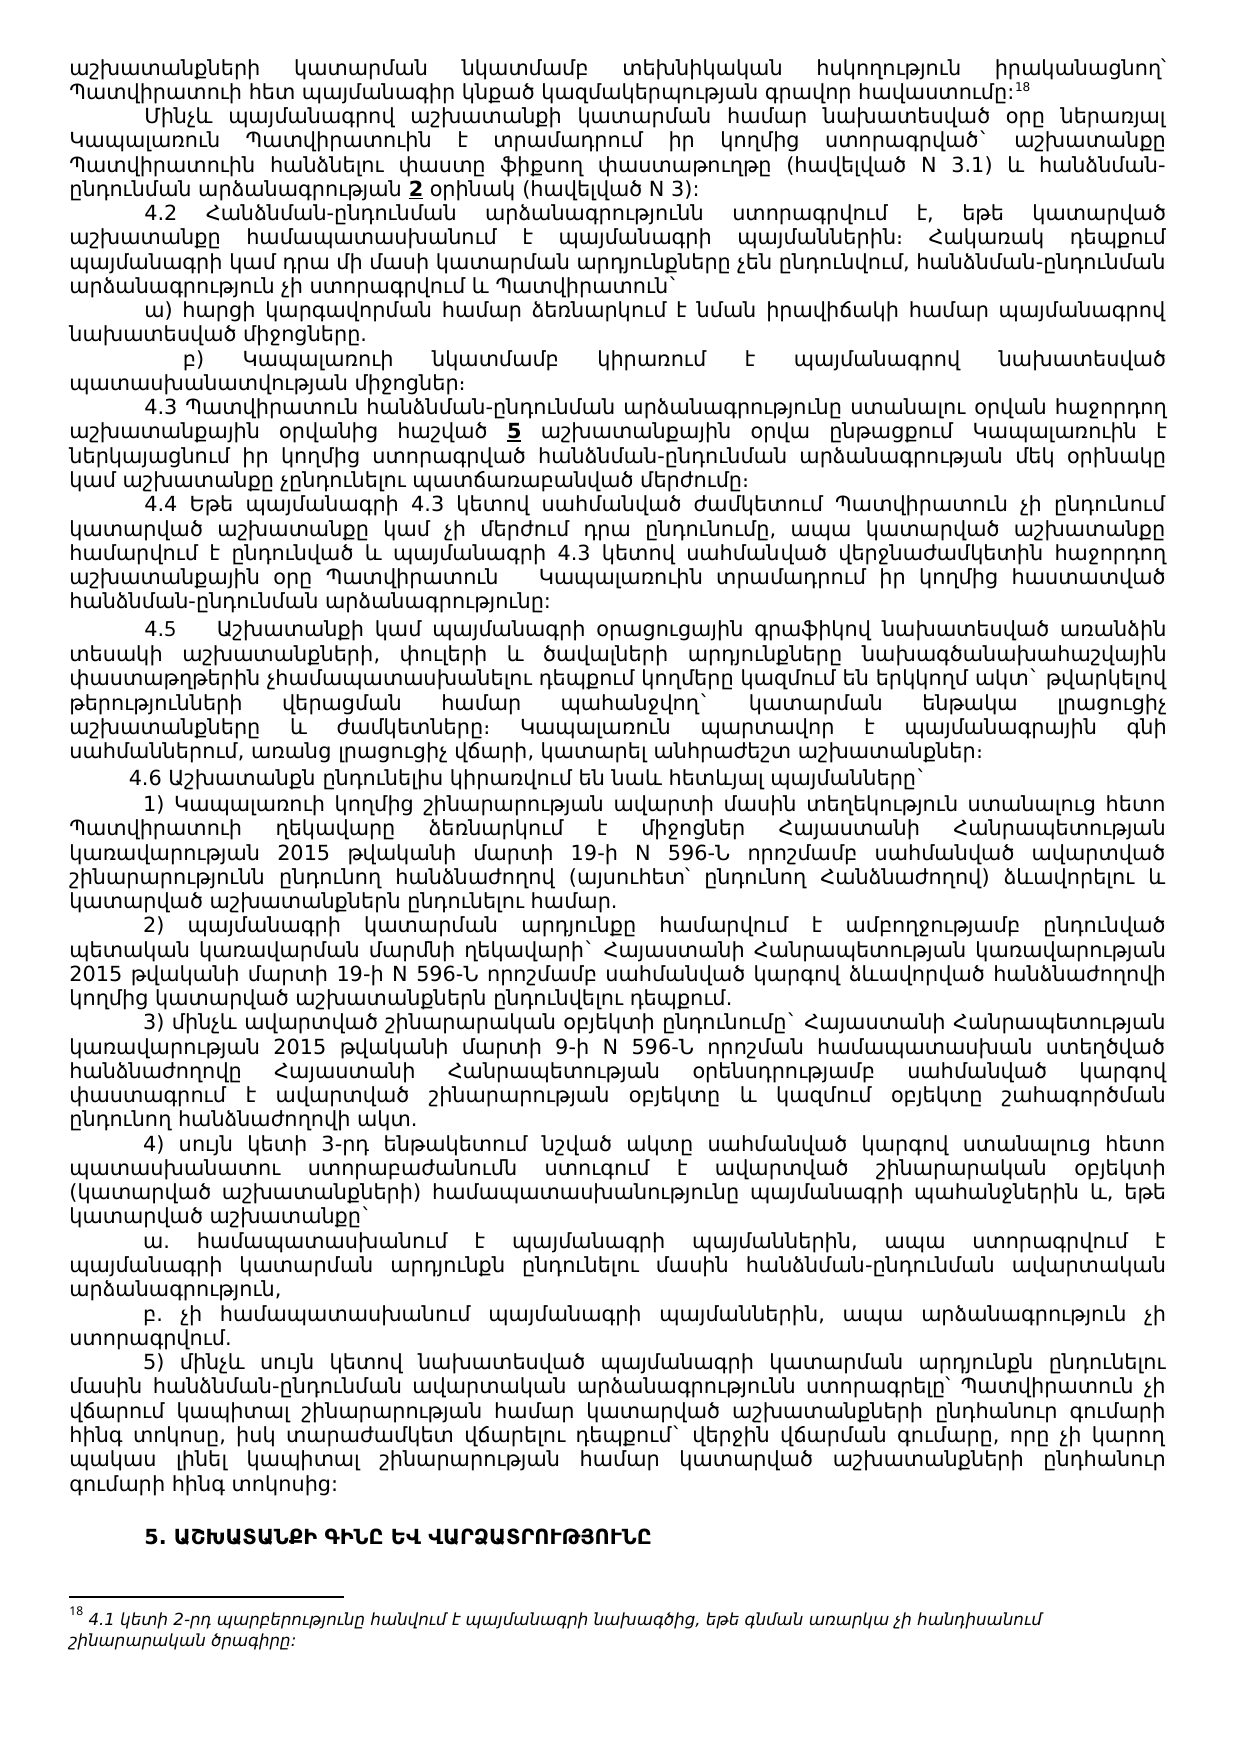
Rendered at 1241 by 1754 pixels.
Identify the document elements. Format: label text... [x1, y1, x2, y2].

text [69, 56, 1167, 104]
text բ. չի համապատասխանում պայմանագրի պայմաններին, ապա արձանագրություն չի ստորագրվում. [69, 1302, 1167, 1350]
text 1) Կապալառուի կողմից շինարարության ավարտի մասին տեղեկություն ստանալուց հետո Պատվիրատուի ղեկավարը ձեռնարկում է միջոցներ Հայաստանի Հանրապետության կառավարության 2015 թվականի մարտի 19-ի N 596-Ն որոշմամբ սահմանված ավարտված շինարարությունն ընդունող հանձնաժողով (այսուհետ՝ ընդունող Հանձնաժողով) ձևավորելու և կատարված աշխատանքներն ընդունելու համար. [69, 792, 1167, 913]
text 4) սույն կետի 3-րդ ենթակետում նշված ակտը սահմանված կարգով ստանալուց հետո պատասխանատու ստորաբաժանումն ստուգում է ավարտված շինարարական օբյեկտի (կատարված աշխատանքների) համապատասխանությունը պայմանագրի պահանջներին և, եթե կատարված աշխատանքը` [69, 1132, 1167, 1229]
text ա) հարցի կարգավորման համար ձեռնարկում է նման իրավիճակի համար պայմանագրով նախատեսված միջոցները. [69, 298, 1167, 347]
text 4.4 Եթե պայմանագրի 4.3 կետով սահմանված ժամկետում Պատվիրատուն չի ընդունում կատարված աշխատանքը կամ չի մերժում դրա ընդունումը, ապա կատարված աշխատանքը համարվում է ընդունված և պայմանագրի 4.3 կետով սահմանված վերջնաժամկետին հաջորդող աշխատանքային օրը Պատվիրատուն Կապալառուին տրամադրում իր կողմից հաստատված հանձնման-ընդունման արձանագրությունը: [69, 492, 1167, 614]
text Մինչև պայմանագրով աշխատանքի կատարման համար նախատեսված օրը ներառյալ Կապալառուն Պատվիրատուին է տրամադրում իր կողմից ստորագրված` աշխատանքը Պատվիրատուին հանձնելու փաստը ֆիքսող փաստաթուղթը (հավելված N 3.1) և հանձնման-ընդունման արձանագրության 2 օրինակ (հավելված N 3): [69, 104, 1167, 201]
text 5) մինչև սույն կետով նախատեսված պայմանագրի կատարման արդյունքն ընդունելու մասին հանձնման-ընդունման ավարտական արձանագրությունն ստորագրելը՝ Պատվիրատուն չի վճարում կապիտալ շինարարության համար կատարված աշխատանքների ընդհանուր գումարի հինգ տոկոսը, իսկ տարաժամկետ վճարելու դեպքում` վերջին վճարման գումարը, որը չի կարող պակաս լինել կապիտալ շինարարության համար կատարված աշխատանքների ընդհանուր գումարի հինգ տոկոսից: [69, 1350, 1167, 1496]
text ա. համապատասխանում է պայմանագրի պայմաններին, ապա ստորագրվում է պայմանագրի կատարման արդյունքն ընդունելու մասին հանձնման-ընդունման ավարտական արձանագրություն, [69, 1229, 1167, 1302]
text 4.6 Աշխատանքն ընդունելիս կիրառվում են նաև հետևյալ պայմանները` [69, 763, 1167, 792]
text 4.2 Հանձնման-ընդունման արձանագրությունն ստորագրվում է, եթե կատարված աշխատանքը համապատասխանում է պայմանագրի պայմաններին։ Հակառակ դեպքում պայմանագրի կամ դրա մի մասի կատարման արդյունքները չեն ընդունվում, հանձնման-ընդունման արձանագրություն չի ստորագրվում և Պատվիրատուն` [69, 201, 1167, 298]
text 2) պայմանագրի կատարման արդյունքը համարվում է ամբողջությամբ ընդունված պետական կառավարման մարմնի ղեկավարի` Հայաստանի Հանրապետության կառավարության 2015 թվականի մարտի 19-ի N 596-Ն որոշմամբ սահմանված կարգով ձևավորված հանձնաժողովի կողմից կատարված աշխատանքներն ընդունվելու դեպքում. [69, 913, 1167, 1010]
text բ) Կապալառուի նկատմամբ կիրառում է պայմանագրով նախատեսված պատասխանատվության միջոցներ։ [69, 347, 1167, 395]
text 5. ԱՇԽԱՏԱՆՔԻ ԳԻՆԸ ԵՎ ՎԱՐՁԱՏՐՈՒԹՅՈՒՆԸ [69, 1525, 1167, 1549]
text 4.3 Պատվիրատուն հանձնման-ընդունման արձանագրությունը ստանալու օրվան հաջորդող աշխատանքային օրվանից հաշված 5 աշխատանքային օրվա ընթացքում Կապալառուին է ներկայացնում իր կողմից ստորագրված հանձնման-ընդունման արձանագրության մեկ օրինակը կամ աշխատանքը չընդունելու պատճառաբանված մերժումը։ [69, 395, 1167, 492]
text 4.5 Աշխատանքի կամ պայմանագրի օրացուցային գրաֆիկով նախատեսված առանձին տեսակի աշխատանքների, փուլերի և ծավալների արդյունքները նախագծանախահաշվային փաստաթղթերին չհամապատասխանելու դեպքում կողմերը կազմում են երկկողմ ակտ` թվարկելով թերությունների վերացման համար պահանջվող` կատարման ենթակա լրացուցիչ աշխատանքները և ժամկետները։ Կապալառուն պարտավոր է պայմանագրային գնի սահմաններում, առանց լրացուցիչ վճարի, կատարել անհրաժեշտ աշխատանքներ։ [69, 614, 1167, 763]
text 3) մինչև ավարտված շինարարական օբյեկտի ընդունումը` Հայաստանի Հանրապետության կառավարության 2015 թվականի մարտի 9-ի N 596-Ն որոշման համապատասխան ստեղծված հանձնաժողովը Հայաստանի Հանրապետության օրենսդրությամբ սահմանված կարգով փաստագրում է ավարտված շինարարության օբյեկտը և կազմում օբյեկտը շահագործման ընդունող հանձնաժողովի ակտ. [69, 1010, 1167, 1132]
